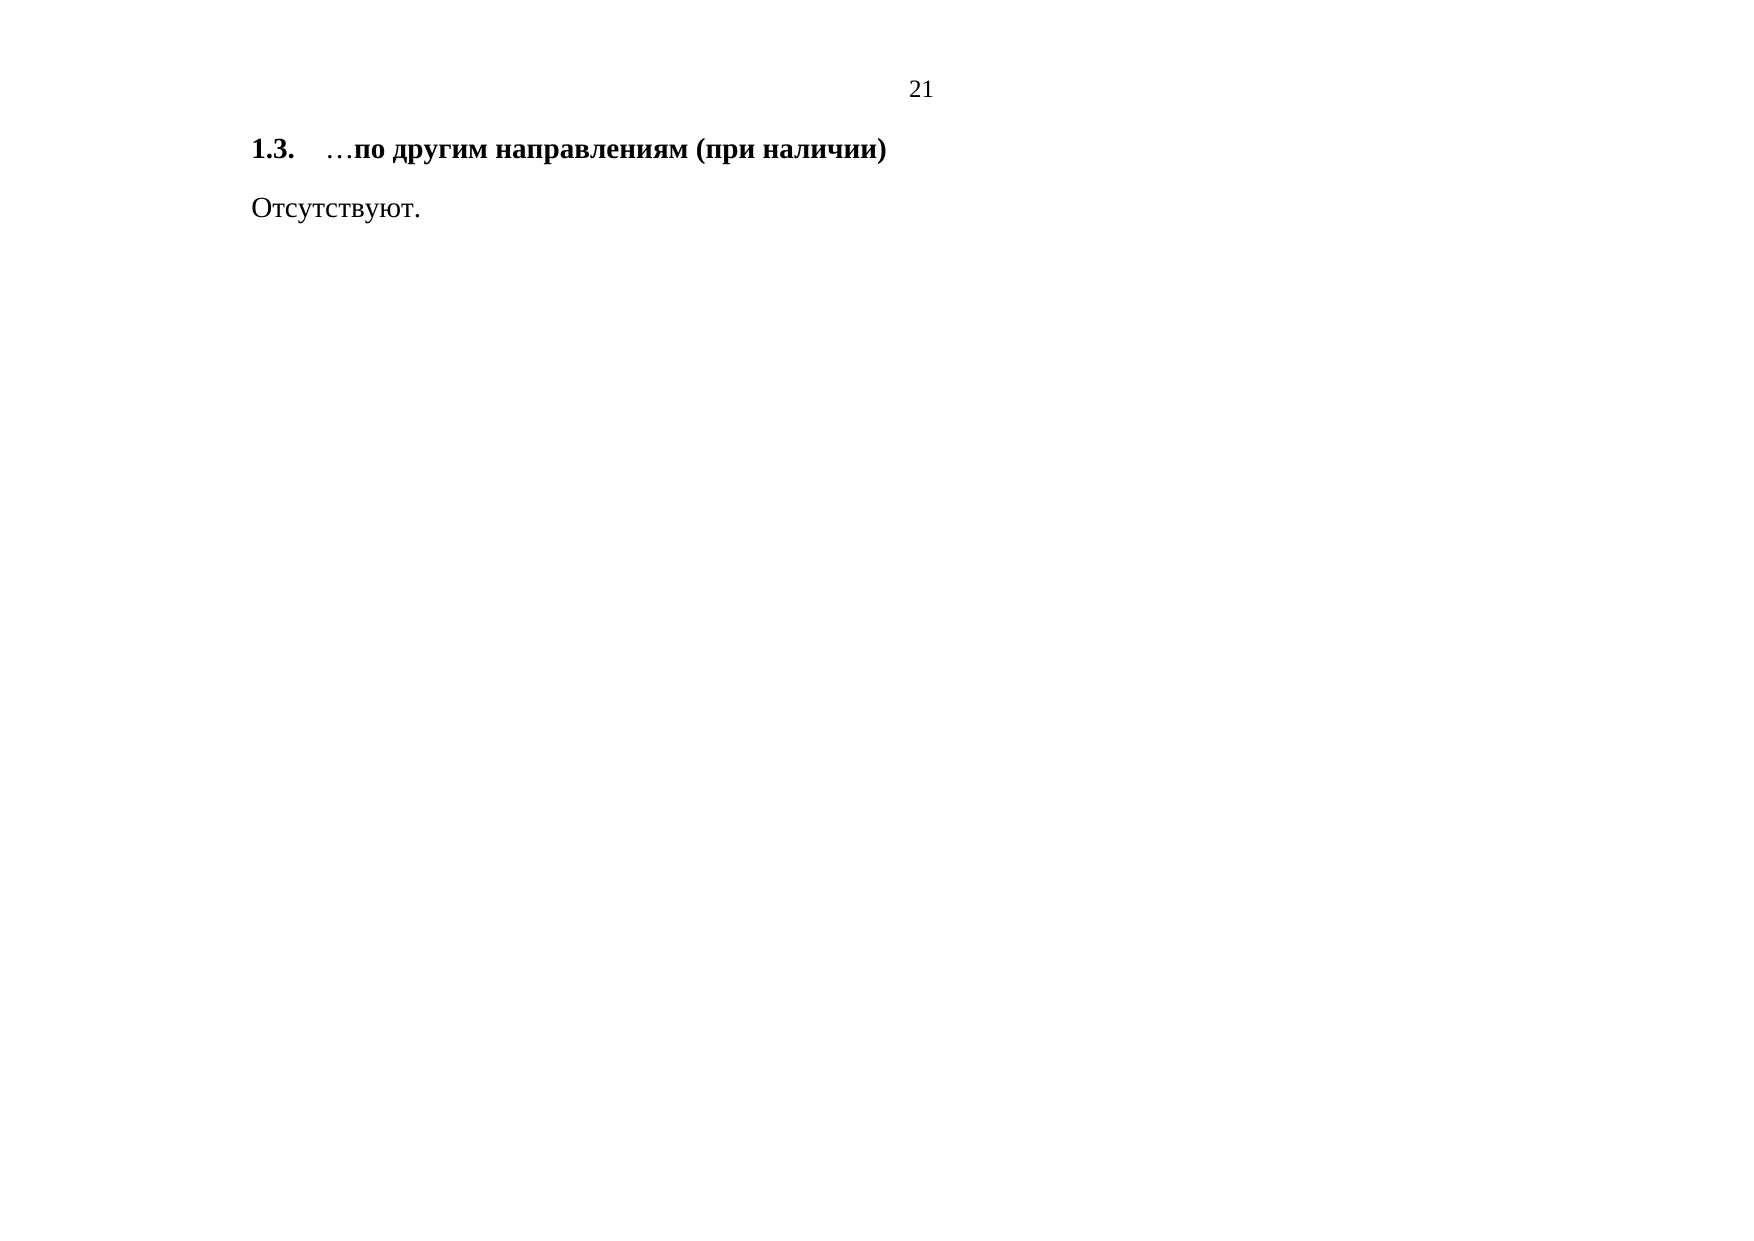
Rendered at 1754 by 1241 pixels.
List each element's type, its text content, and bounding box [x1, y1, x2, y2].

text Отсутствуют. [177, 190, 1665, 223]
list …по другим направлениям (при наличии) [177, 131, 1665, 165]
